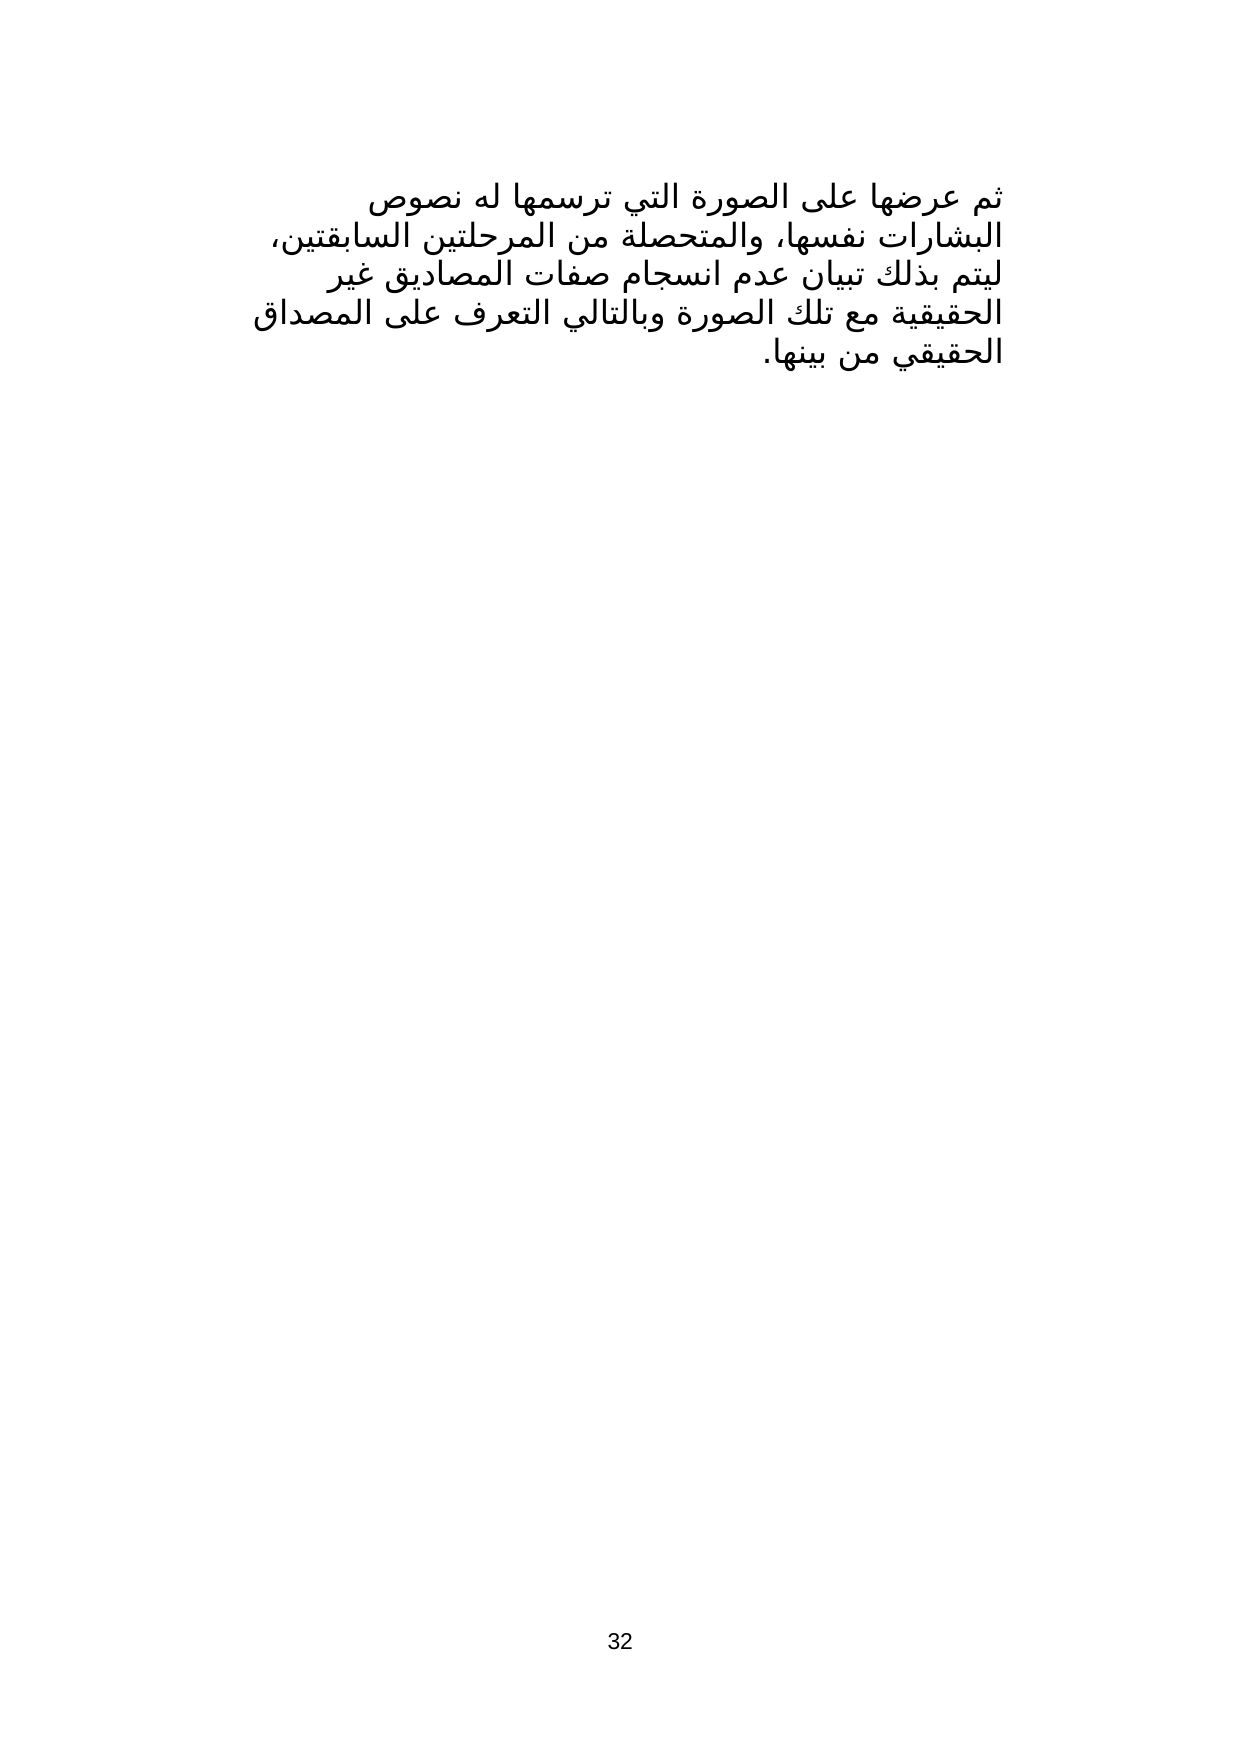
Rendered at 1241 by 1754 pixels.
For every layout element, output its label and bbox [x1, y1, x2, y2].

text [236, 177, 1004, 371]
